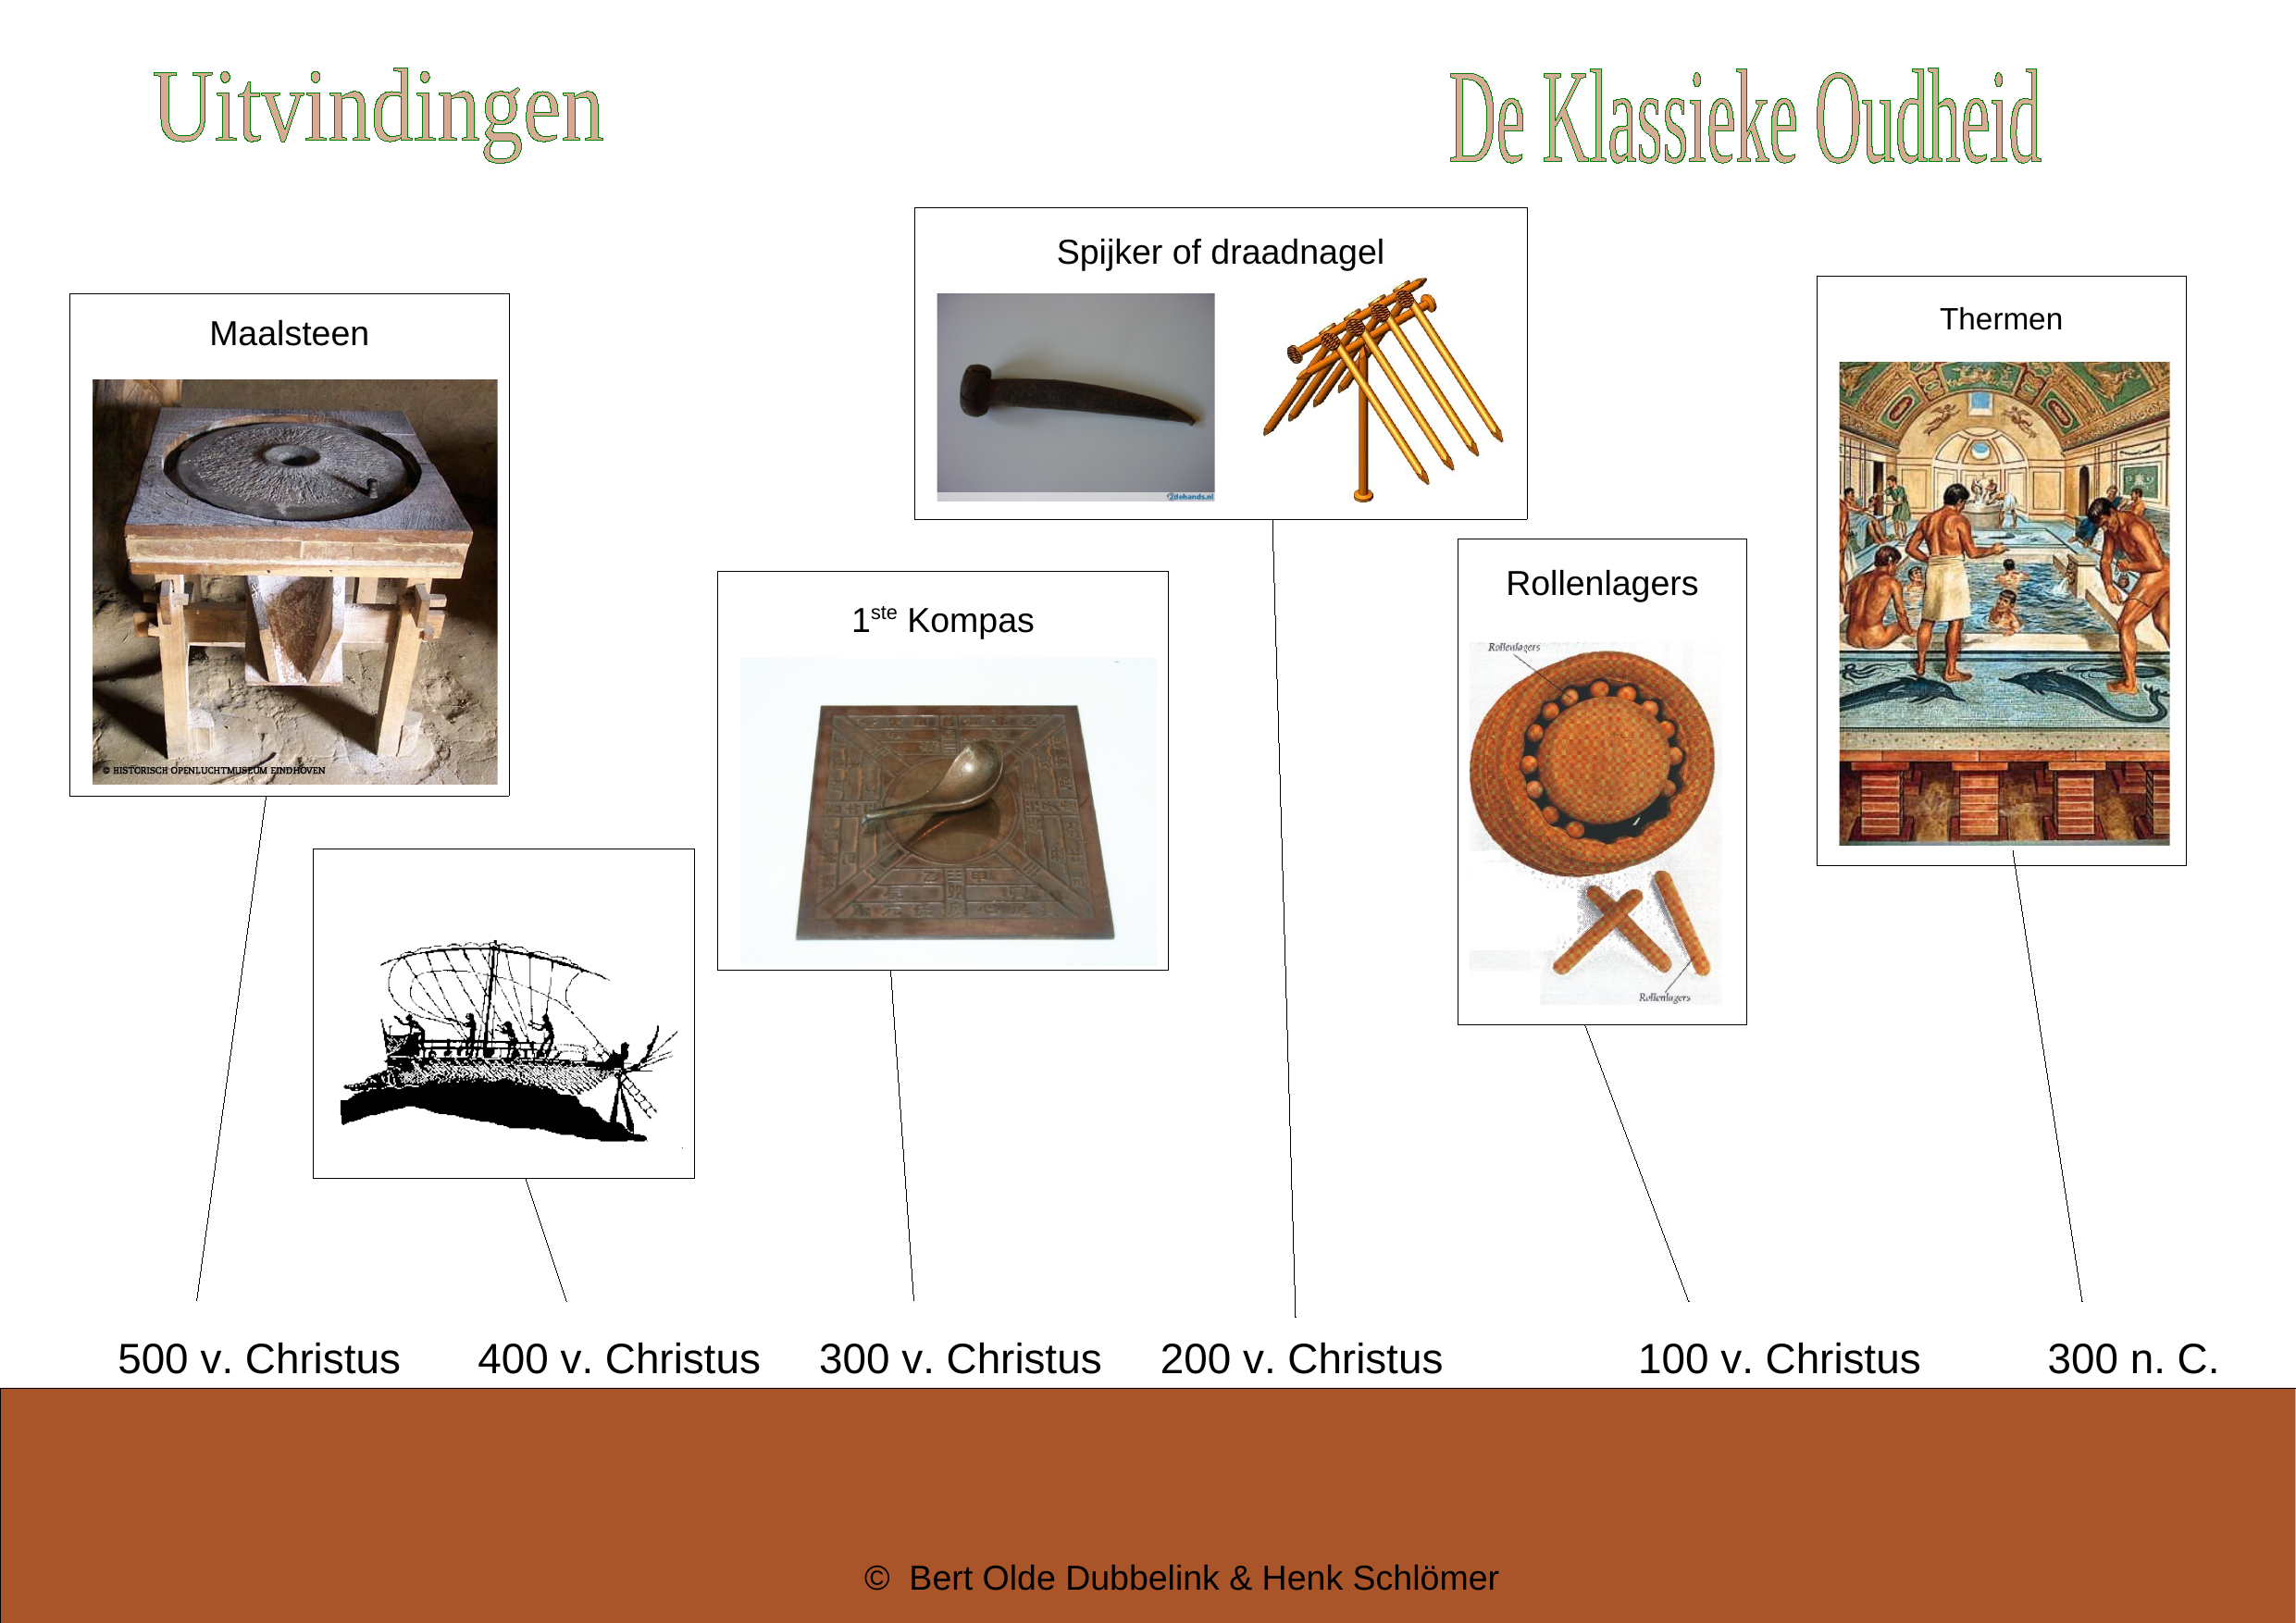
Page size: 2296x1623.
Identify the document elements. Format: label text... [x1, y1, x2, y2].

picture [1469, 642, 1722, 1005]
text 500 v. Christus 400 v. Christus 300 v. Christus 200 v. Christus 100 v. Christus 300 n. C. [0, 1333, 2295, 1382]
picture [1839, 362, 2170, 846]
picture [93, 379, 498, 785]
picture [1260, 276, 1516, 503]
picture [937, 293, 1215, 502]
picture [335, 935, 683, 1148]
picture [740, 658, 1157, 966]
